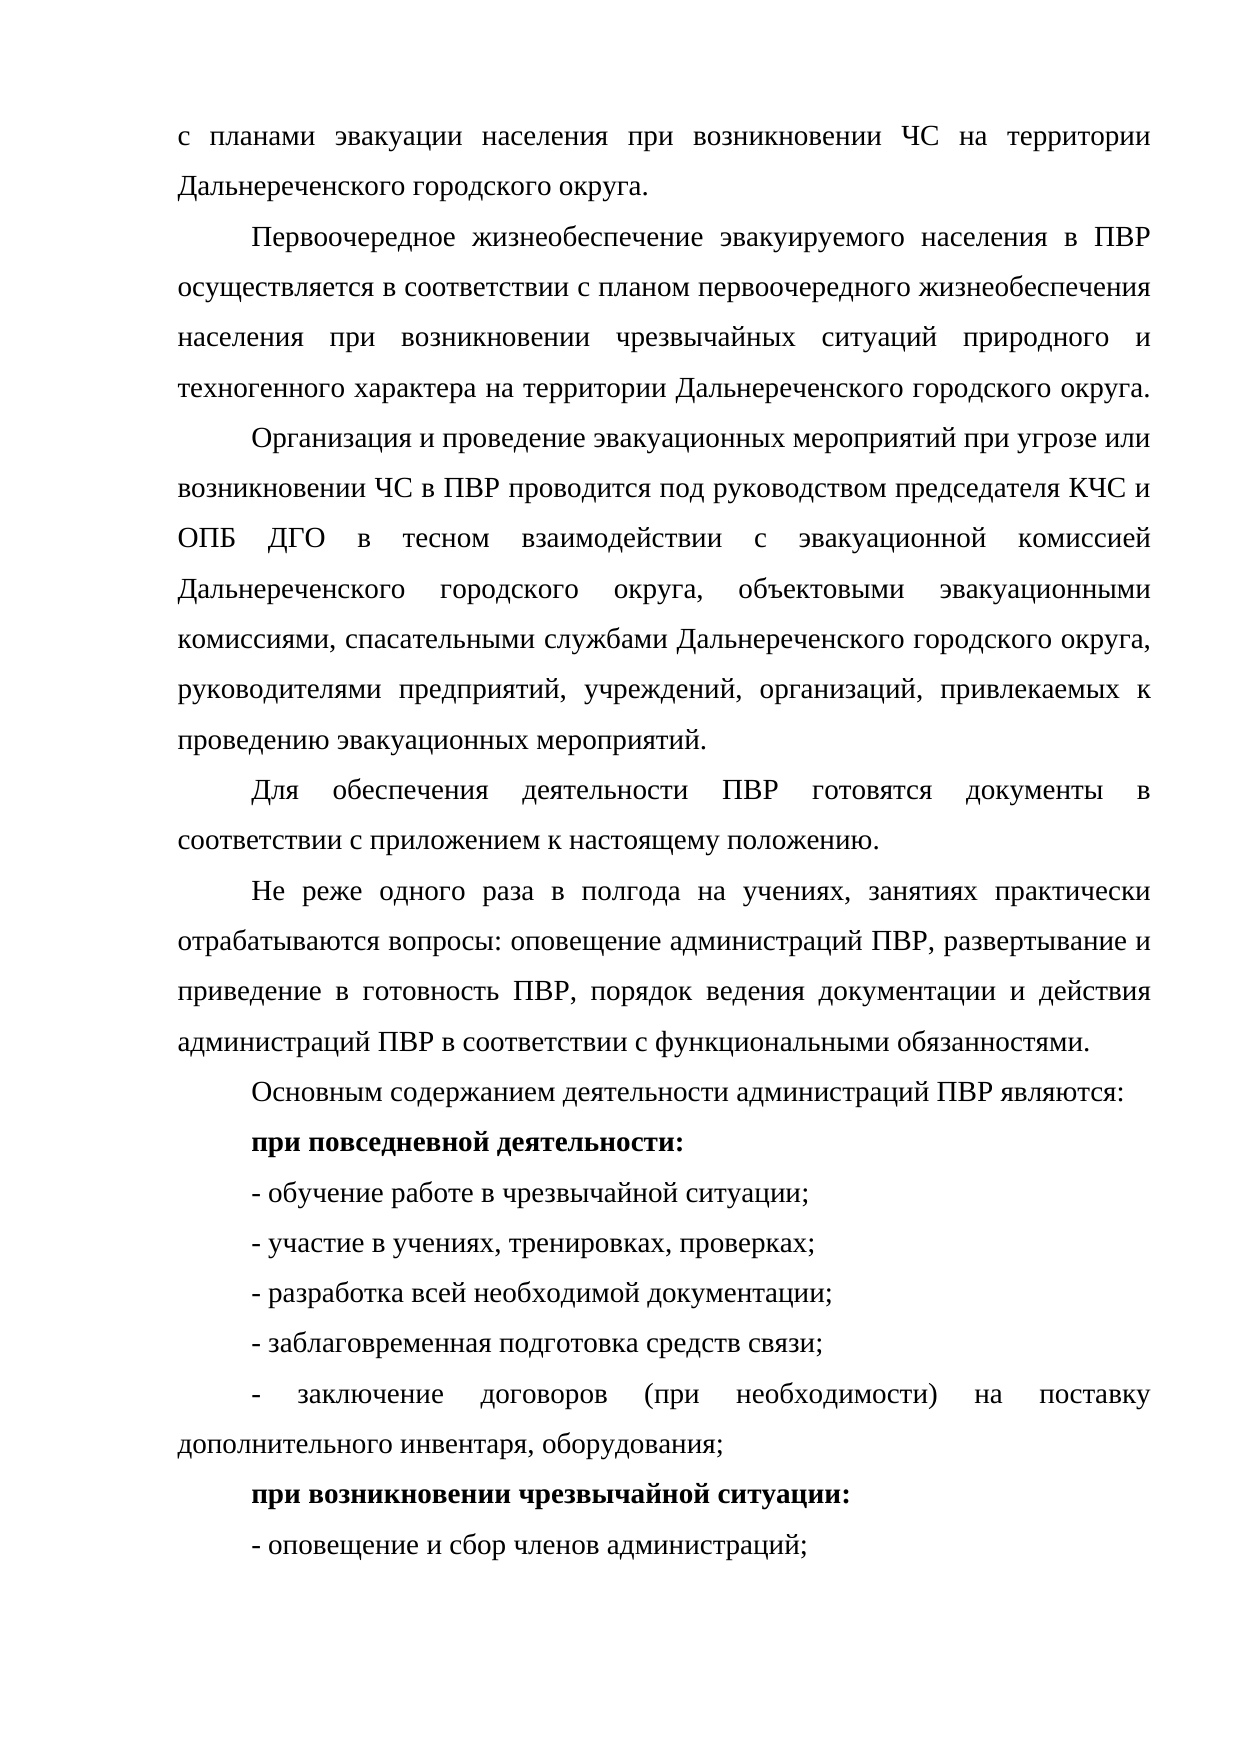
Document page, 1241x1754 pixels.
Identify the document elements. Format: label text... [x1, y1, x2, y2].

text Первоочередное жизнеобеспечение эвакуируемого населения в ПВР осуществляется в соответствии с планом первоочередного жизнеобеспечения населения при возникновении чрезвычайных ситуаций природного и техногенного характера на территории Дальнереченского городского округа. Организация и проведение эвакуационных мероприятий при угрозе или возникновении ЧС в ПВР проводится под руководством председателя КЧС и ОПБ ДГО в тесном взаимодействии с эвакуационной комиссией Дальнереченского городского округа, объектовыми эвакуационными комиссиями, спасательными службами Дальнереченского городского округа, руководителями предприятий, учреждений, организаций, привлекаемых к проведению эвакуационных мероприятий. [177, 219, 1152, 755]
text - обучение работе в чрезвычайной ситуации; [177, 1175, 1152, 1208]
text Не реже одного раза в полгода на учениях, занятиях практически отрабатываются вопросы: оповещение администраций ПВР, развертывание и приведение в готовность ПВР, порядок ведения документации и действия администраций ПВР в соответствии с функциональными обязанностями. [177, 873, 1152, 1057]
text - разработка всей необходимой документации; [177, 1275, 1152, 1309]
text - участие в учениях, тренировках, проверках; [177, 1225, 1152, 1258]
text - заблаговременная подготовка средств связи; [177, 1326, 1152, 1359]
text при повседневной деятельности: [177, 1124, 1152, 1158]
text - заключение договоров (при необходимости) на поставку дополнительного инвентаря, оборудования; [177, 1376, 1152, 1460]
text - оповещение и сбор членов администраций; [177, 1527, 1152, 1560]
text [177, 118, 1152, 202]
text Основным содержанием деятельности администраций ПВР являются: [177, 1074, 1152, 1108]
text при возникновении чрезвычайной ситуации: [177, 1477, 1152, 1510]
text Для обеспечения деятельности ПВР готовятся документы в соответствии с приложением к настоящему положению. [177, 772, 1152, 856]
